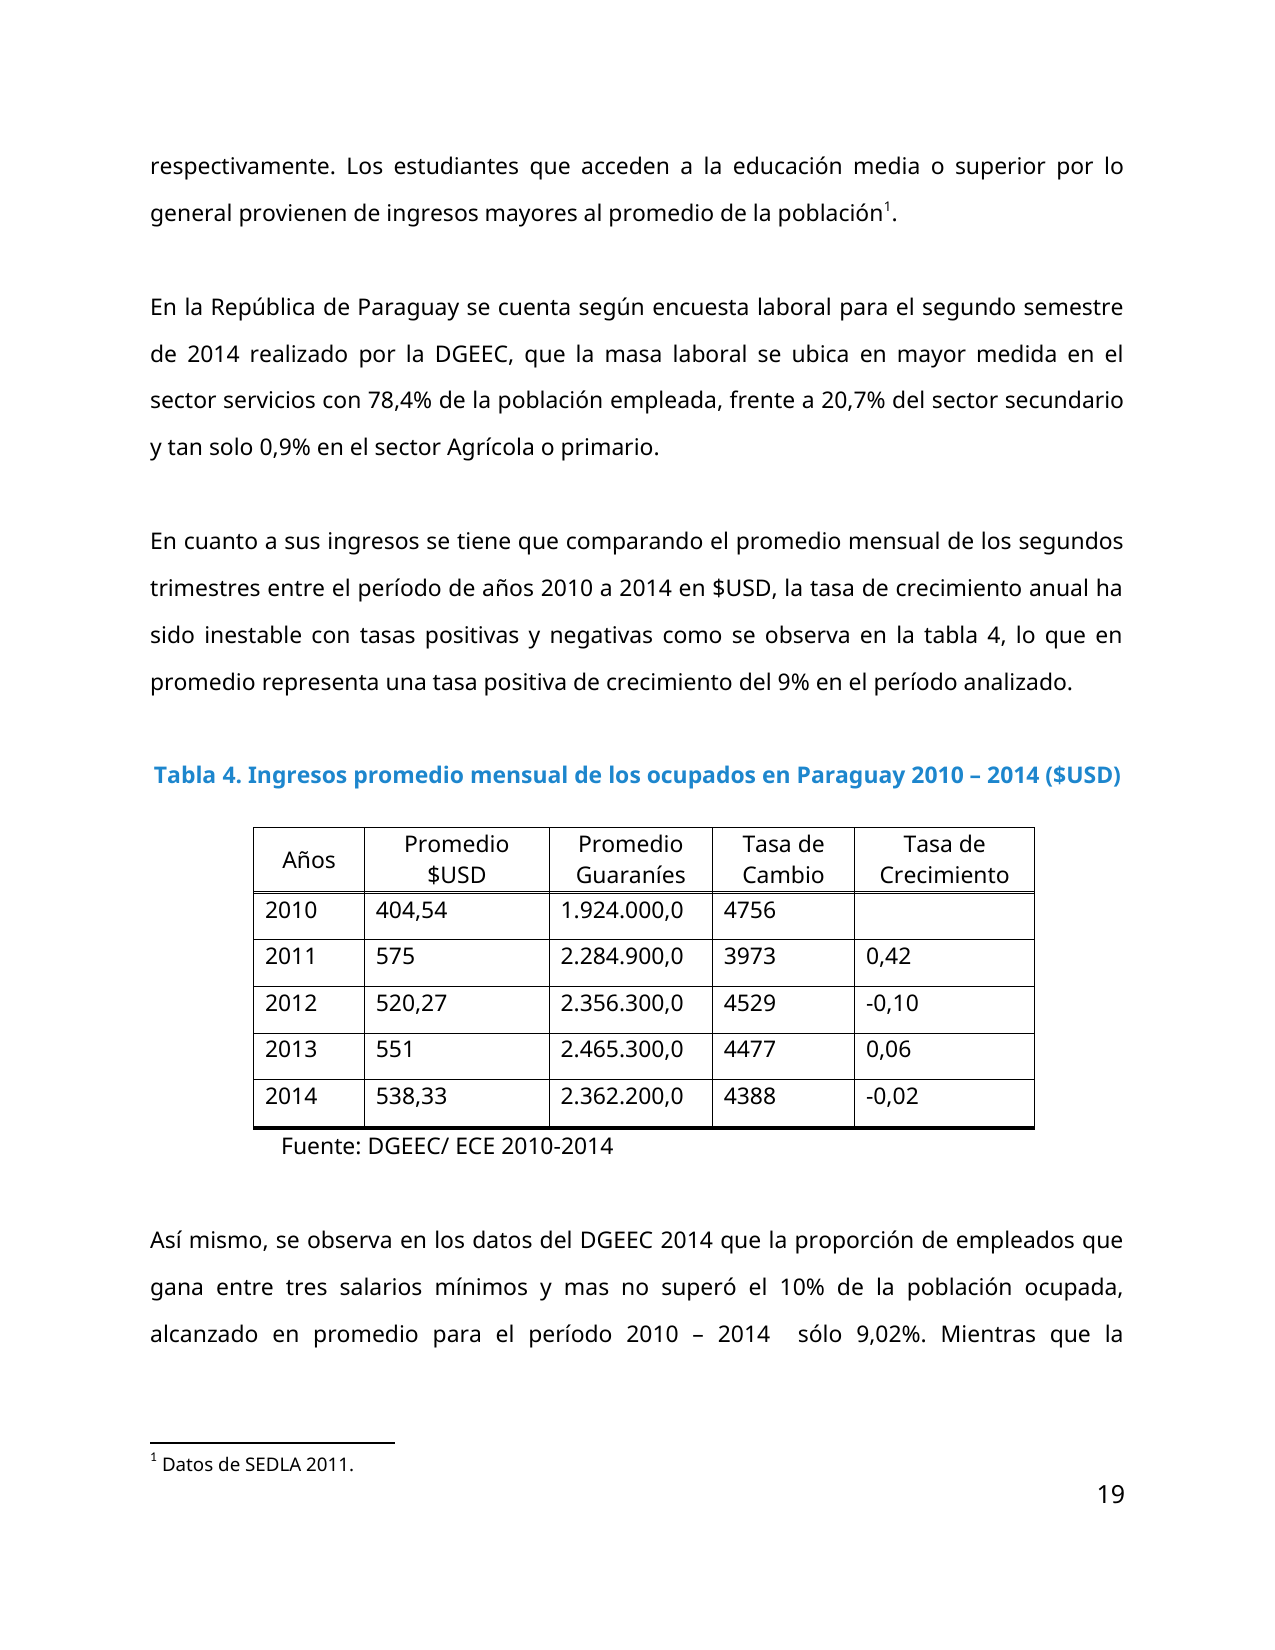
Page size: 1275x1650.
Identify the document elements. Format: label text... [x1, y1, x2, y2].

table_cell 1.924.000,0 [550, 894, 712, 939]
table_cell 2.362.200,0 [550, 1080, 712, 1126]
text Fuente: DGEEC/ ECE 2010-2014 [150, 1130, 1125, 1161]
table_cell 4477 [713, 1034, 854, 1079]
table_cell 0,06 [855, 1034, 1034, 1079]
table_cell 0,42 [855, 940, 1034, 986]
table_header Años [254, 828, 364, 891]
text En cuanto a sus ingresos se tiene que comparando el promedio mensual de los segundos trimestres entre el período de años 2010 a 2014 en $USD, la tasa de crecimiento anual ha sido inestable con tasas positivas y negativas como se observa en la tabla 4, lo que en promedio representa una tasa positiva de crecimiento del 9% en el período analizado. [150, 525, 1125, 697]
table_cell 538,33 [365, 1080, 549, 1126]
table_cell 575 [365, 940, 549, 986]
text Tabla 4. Ingresos promedio mensual de los ocupados en Paraguay 2010 – 2014 ($USD) [150, 759, 1125, 791]
table_cell 4756 [713, 894, 854, 939]
table_cell 4529 [713, 987, 854, 1032]
table_cell 2.465.300,0 [550, 1034, 712, 1079]
table_header Promedio $USD [365, 828, 549, 891]
table_header Tasa de Crecimiento [855, 828, 1034, 891]
table_cell 3973 [713, 940, 854, 986]
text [150, 1224, 1125, 1349]
table_cell -0,10 [855, 987, 1034, 1032]
table_cell 2014 [254, 1080, 364, 1126]
table_cell -0,02 [855, 1080, 1034, 1126]
table_cell 2011 [254, 940, 364, 986]
table_cell [855, 894, 1034, 939]
table_cell 2010 [254, 894, 364, 939]
table_cell 2013 [254, 1034, 364, 1079]
table_header Promedio Guaraníes [550, 828, 712, 891]
table_cell 2012 [254, 987, 364, 1032]
table_cell 2.356.300,0 [550, 987, 712, 1032]
table_header Tasa de Cambio [713, 828, 854, 891]
table_cell 404,54 [365, 894, 549, 939]
text En la República de Paraguay se cuenta según encuesta laboral para el segundo semestre de 2014 realizado por la DGEEC, que la masa laboral se ubica en mayor medida en el sector servicios con 78,4% de la población empleada, frente a 20,7% del sector secundario y tan solo 0,9% en el sector Agrícola o primario. [150, 291, 1125, 462]
table_cell 2.284.900,0 [550, 940, 712, 986]
table_cell 551 [365, 1034, 549, 1079]
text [150, 150, 1125, 228]
table_cell 4388 [713, 1080, 854, 1126]
table_cell 520,27 [365, 987, 549, 1032]
